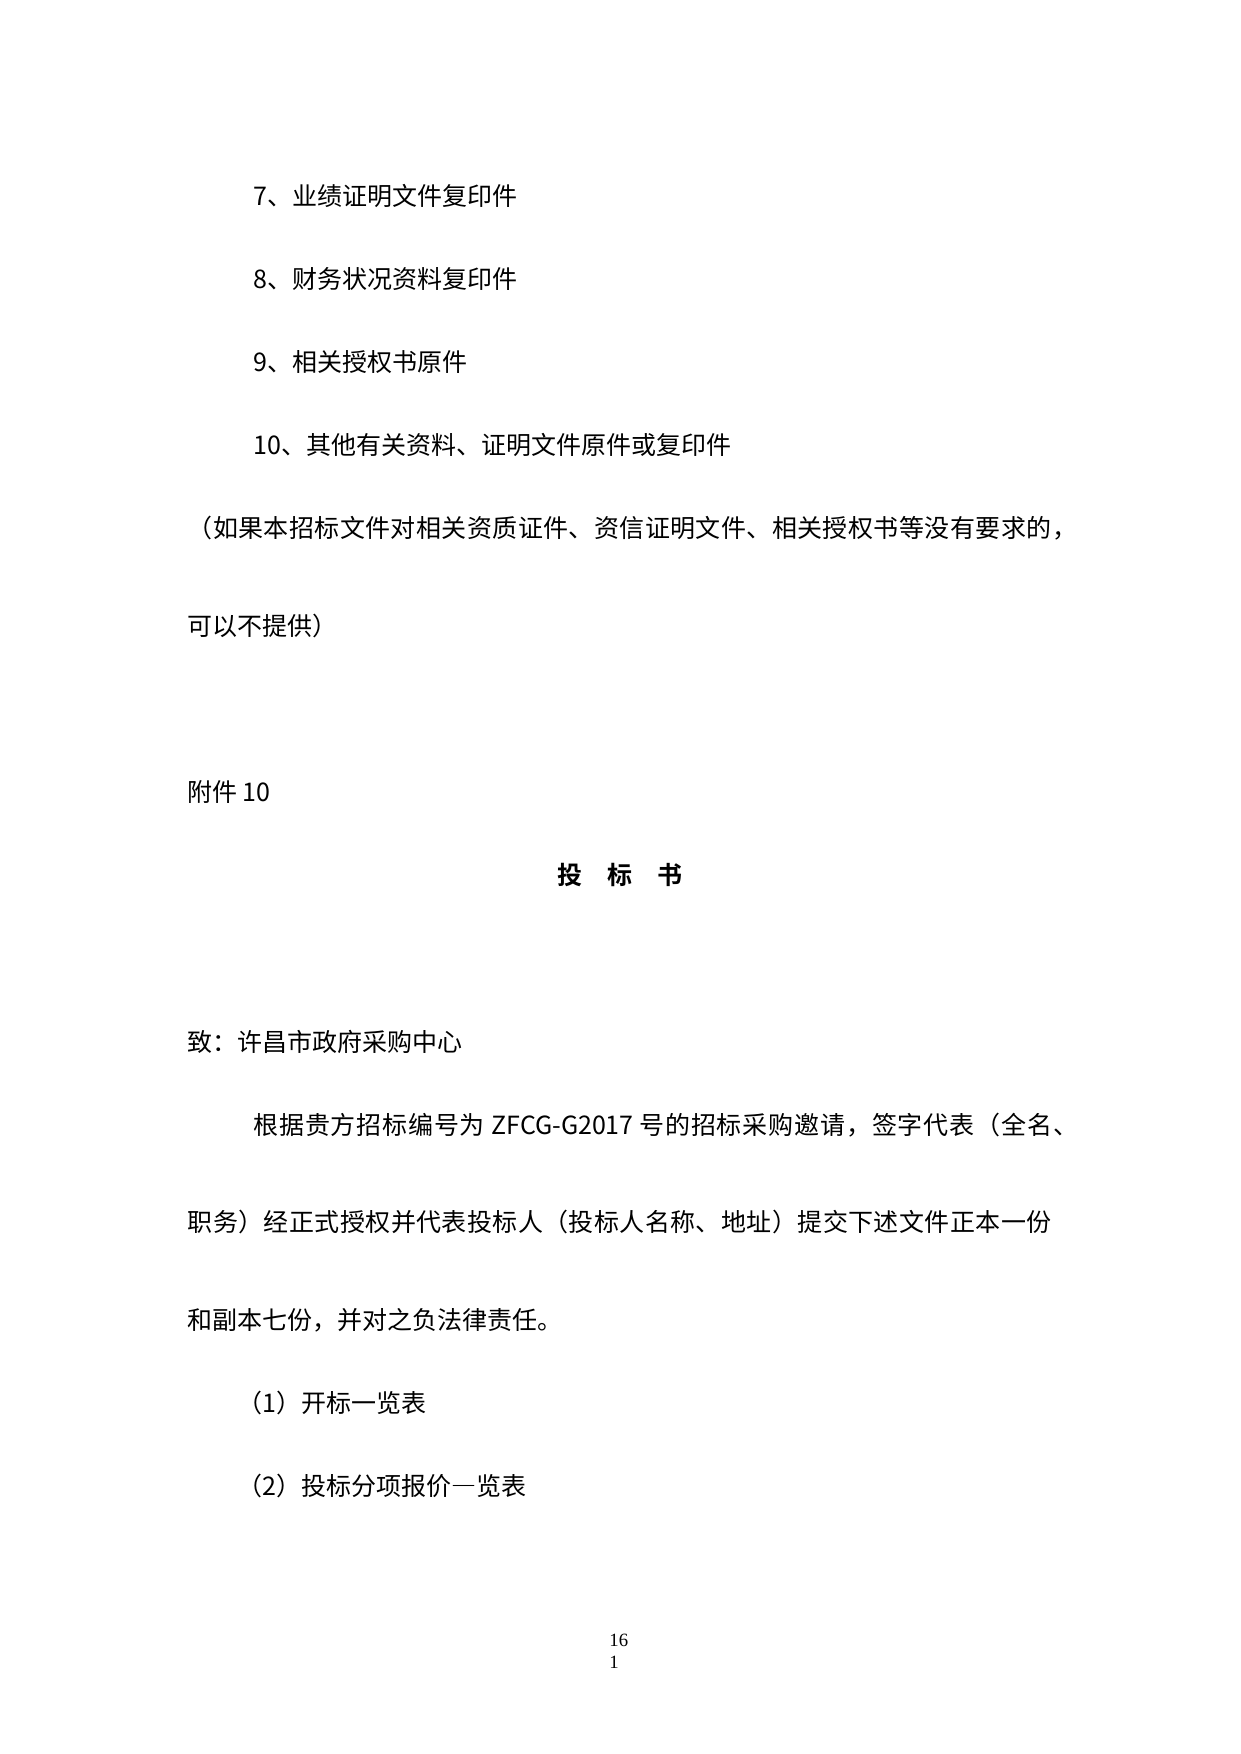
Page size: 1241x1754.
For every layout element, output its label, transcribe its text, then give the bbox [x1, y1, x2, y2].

text 投 标 书 [187, 841, 1053, 906]
text 致：许昌市政府采购中心 [187, 1008, 1053, 1073]
text （2）投标分项报价—览表 [187, 1452, 1053, 1517]
text 7、业绩证明文件复印件 [187, 162, 1054, 227]
text 9、相关授权书原件 [187, 328, 1054, 393]
text 10、其他有关资料、证明文件原件或复印件 [187, 411, 1054, 476]
text 附件10 [187, 758, 1053, 823]
text （1）开标一览表 [187, 1369, 1053, 1434]
text （如果本招标文件对相关资质证件、资信证明文件、相关授权书等没有要求的，可以不提供） [187, 494, 1053, 657]
text 8、财务状况资料复印件 [187, 245, 1054, 310]
text 根据贵方招标编号为ZFCG-G2017号的招标采购邀请，签字代表（全名、职务）经正式授权并代表投标人（投标人名称、地址）提交下述文件正本一份和副本七份，并对之负法律责任。 [187, 1091, 1054, 1351]
